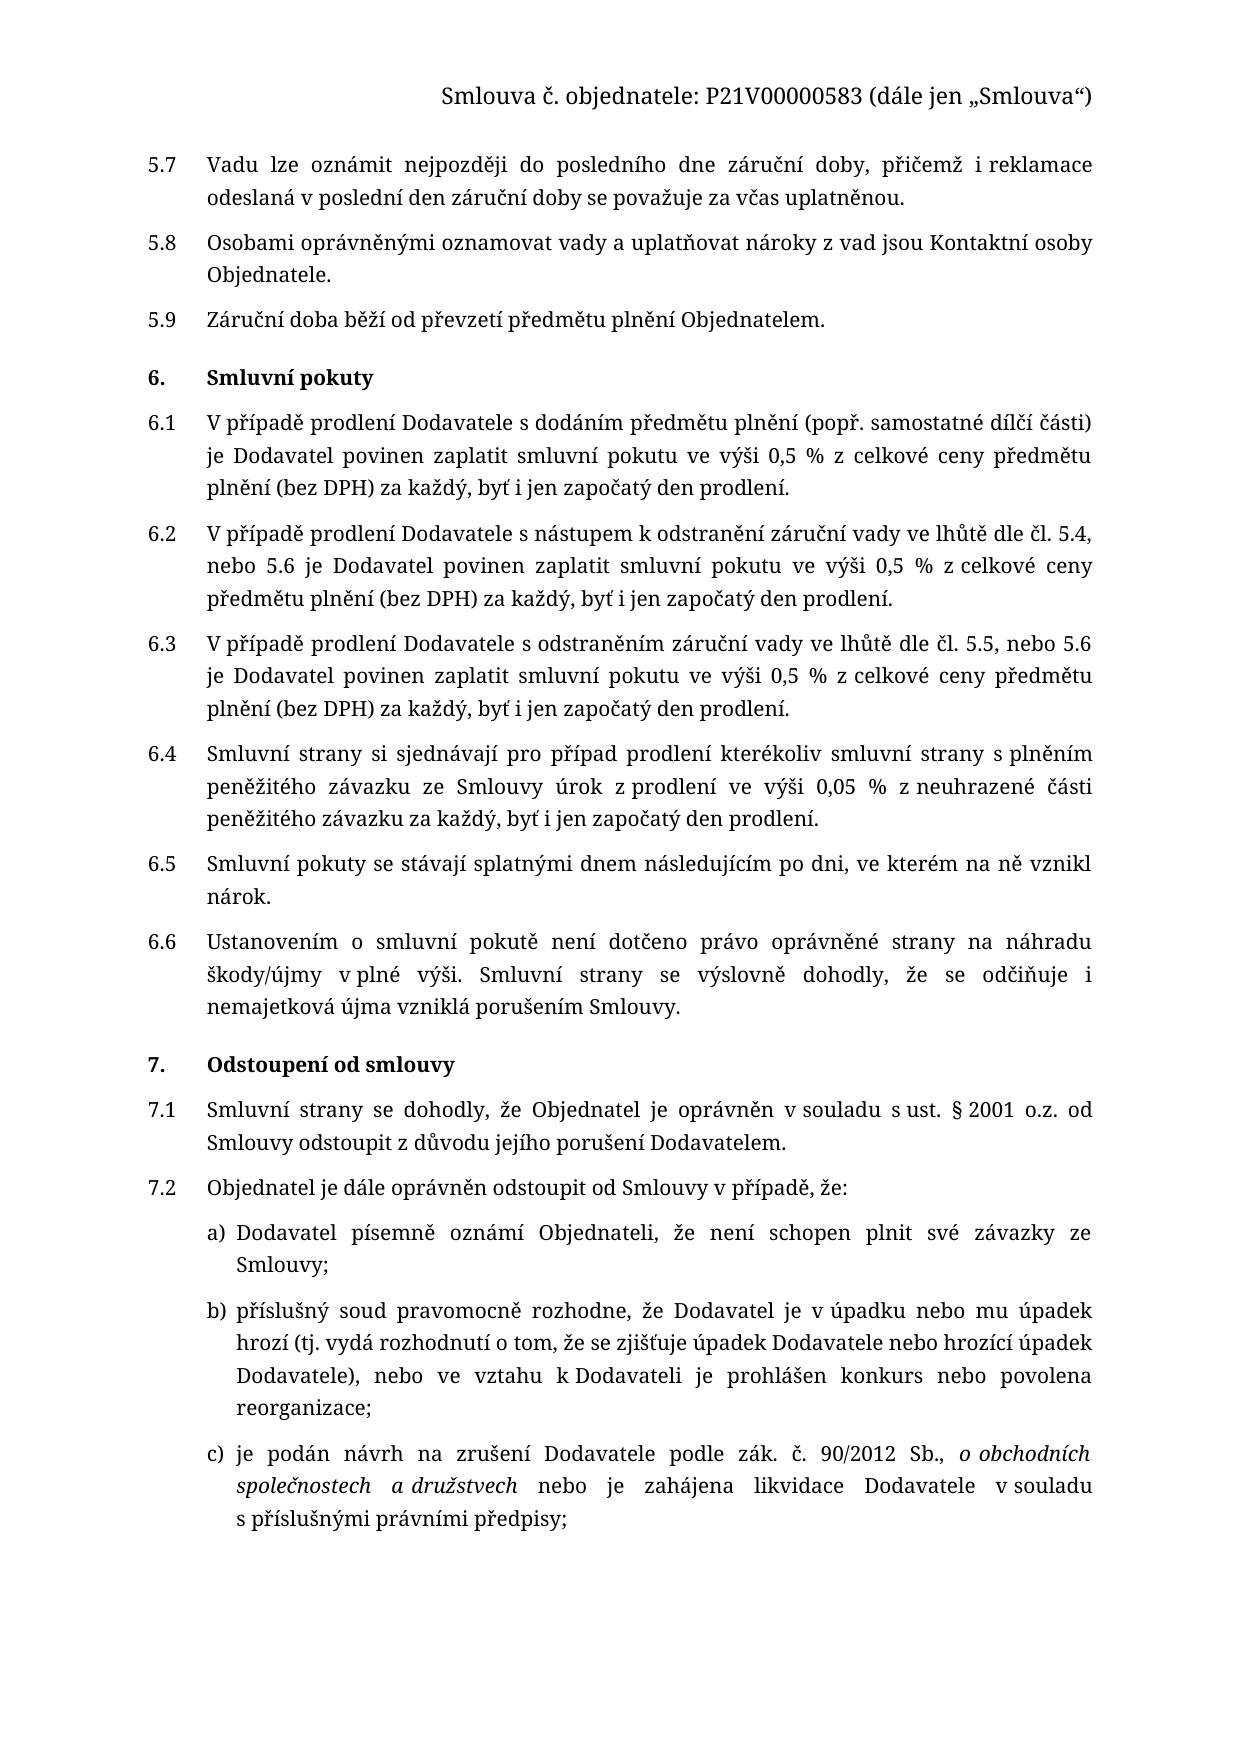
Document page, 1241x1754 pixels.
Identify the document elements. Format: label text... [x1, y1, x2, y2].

list V případě prodlení Dodavatele s nástupem k odstranění záruční vady ve lhůtě dle čl. 5.4, nebo 5.6 je Dodavatel povinen zaplatit smluvní pokutu ve výši 0,5 % z celkové ceny předmětu plnění (bez DPH) za každý, byť i jen započatý den prodlení. [148, 519, 1093, 612]
list V případě prodlení Dodavatele s odstraněním záruční vady ve lhůtě dle čl. 5.5, nebo 5.6 je Dodavatel povinen zaplatit smluvní pokutu ve výši 0,5 % z celkové ceny předmětu plnění (bez DPH) za každý, byť i jen započatý den prodlení. [148, 629, 1093, 723]
list Smluvní strany se dohodly, že Objednatel je oprávněn v souladu s ust. § 2001 o.z. od Smlouvy odstoupit z důvodu jejího porušení Dodavatelem. [148, 1095, 1093, 1156]
list Odstoupení od smlouvy [148, 1050, 1093, 1078]
list Osobami oprávněnými oznamovat vady a uplatňovat nároky z vad jsou Kontaktní osoby Objednatele. [148, 228, 1093, 289]
list Smluvní strany si sjednávají pro případ prodlení kterékoliv smluvní strany s plněním peněžitého závazku ze Smlouvy úrok z prodlení ve výši 0,05 % z neuhrazené části peněžitého závazku za každý, byť i jen započatý den prodlení. [148, 739, 1093, 833]
list Dodavatel písemně oznámí Objednateli, že není schopen plnit své závazky ze Smlouvy; [207, 1218, 1093, 1279]
list je podán návrh na zrušení Dodavatele podle zák. č. 90/2012 Sb., o obchodních společnostech a družstvech nebo je zahájena likvidace Dodavatele v souladu s příslušnými právními předpisy; [207, 1439, 1093, 1532]
list Vadu lze oznámit nejpozději do posledního dne záruční doby, přičemž i reklamace odeslaná v poslední den záruční doby se považuje za včas uplatněnou. [148, 150, 1093, 211]
list příslušný soud pravomocně rozhodne, že Dodavatel je v úpadku nebo mu úpadek hrozí (tj. vydá rozhodnutí o tom, že se zjišťuje úpadek Dodavatele nebo hrozící úpadek Dodavatele), nebo ve vztahu k Dodavateli je prohlášen konkurs nebo povolena reorganizace; [207, 1296, 1093, 1422]
list Ustanovením o smluvní pokutě není dotčeno právo oprávněné strany na náhradu škody/újmy v plné výši. Smluvní strany se výslovně dohodly, že se odčiňuje i nemajetková újma vzniklá porušením Smlouvy. [148, 927, 1093, 1021]
list Záruční doba běží od převzetí předmětu plnění Objednatelem. [148, 306, 1093, 334]
list Smluvní pokuty se stávají splatnými dnem následujícím po dni, ve kterém na ně vznikl nárok. [148, 849, 1093, 911]
list Smluvní pokuty [148, 363, 1093, 392]
list Objednatel je dále oprávněn odstoupit od Smlouvy v případě, že: [148, 1173, 1093, 1201]
list V případě prodlení Dodavatele s dodáním předmětu plnění (popř. samostatné dílčí části) je Dodavatel povinen zaplatit smluvní pokutu ve výši 0,5 % z celkové ceny předmětu plnění (bez DPH) za každý, byť i jen započatý den prodlení. [148, 408, 1093, 502]
